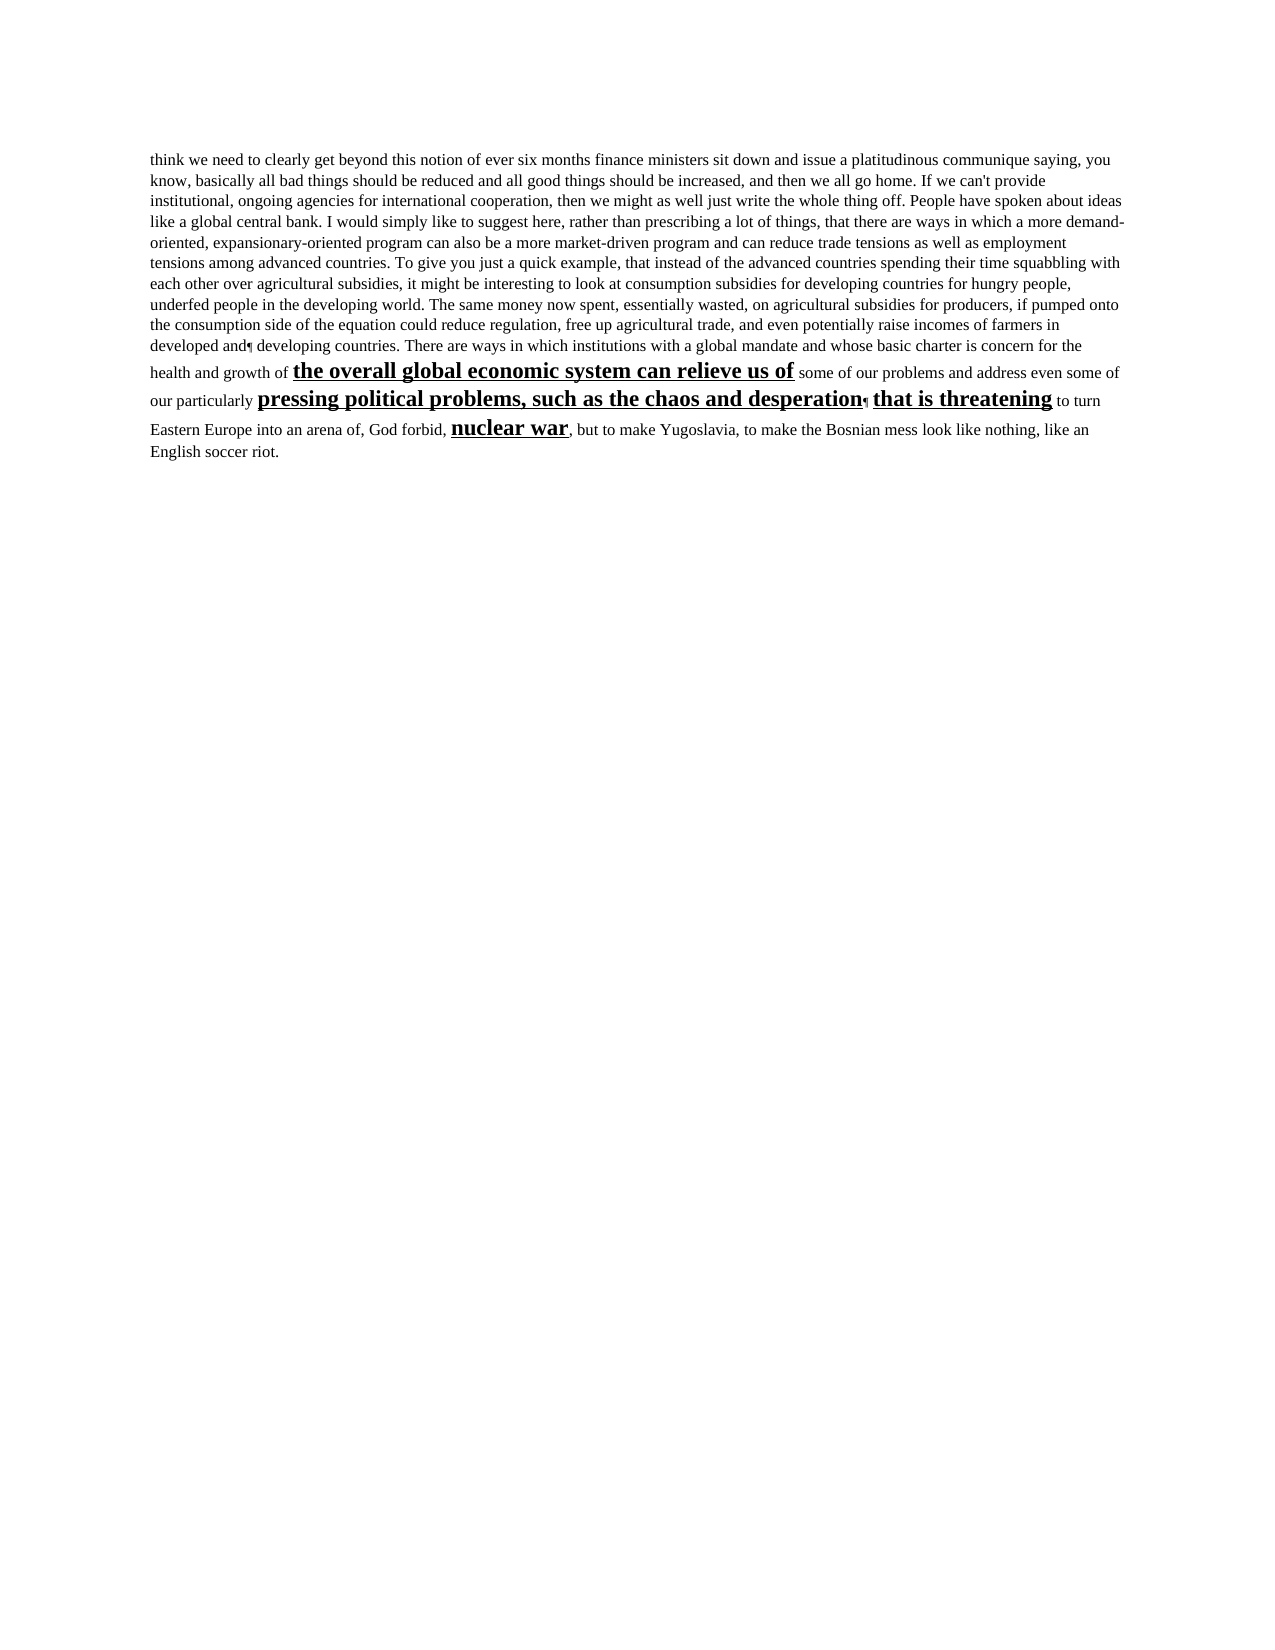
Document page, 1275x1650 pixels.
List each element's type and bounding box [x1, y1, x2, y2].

text [150, 150, 1125, 461]
